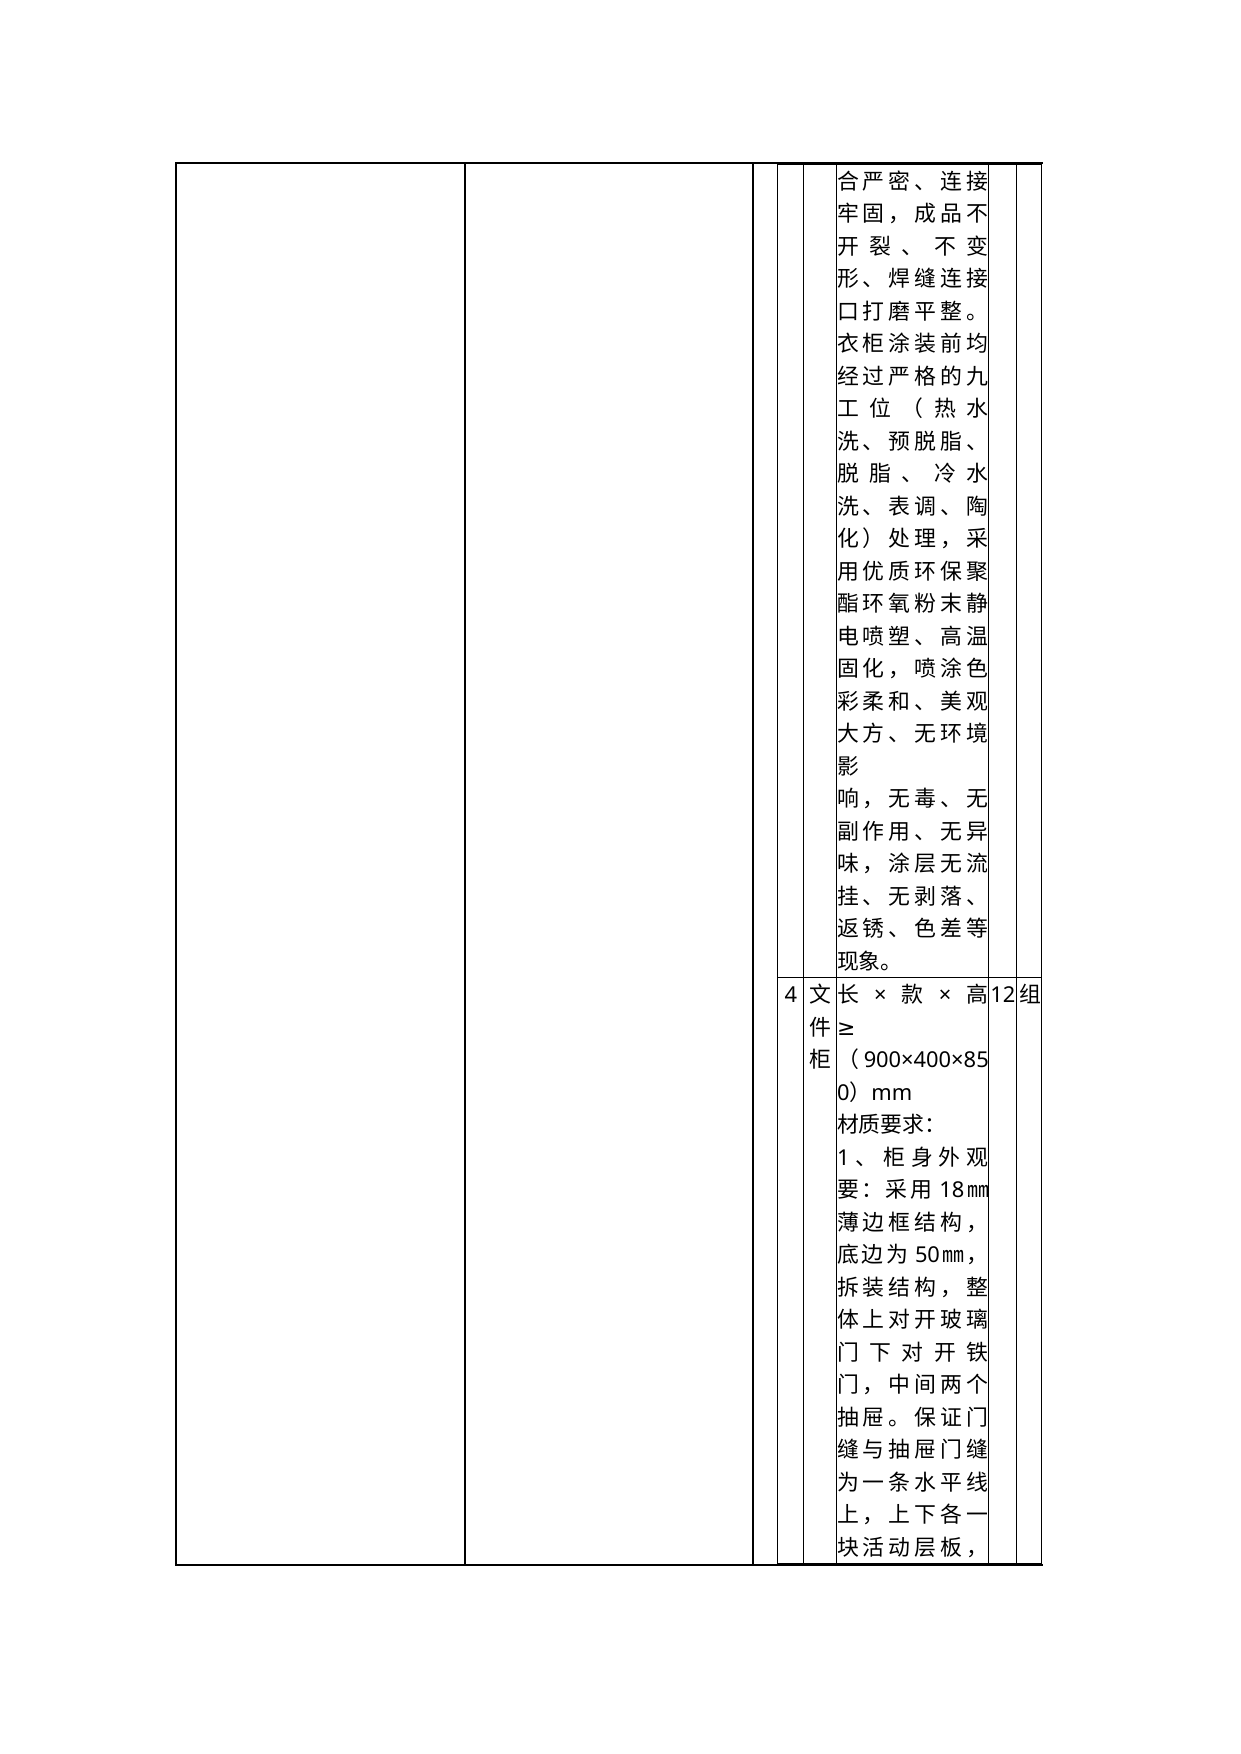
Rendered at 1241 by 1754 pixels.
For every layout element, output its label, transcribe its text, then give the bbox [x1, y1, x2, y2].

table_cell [837, 165, 988, 977]
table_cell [1017, 165, 1041, 977]
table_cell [989, 165, 1016, 977]
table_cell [754, 164, 777, 1564]
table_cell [1017, 978, 1041, 1563]
table_cell [466, 164, 752, 1564]
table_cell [804, 978, 836, 1563]
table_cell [989, 978, 1016, 1563]
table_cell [837, 978, 988, 1563]
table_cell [804, 165, 836, 977]
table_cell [778, 978, 803, 1563]
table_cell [778, 165, 803, 977]
table_cell 1 [177, 164, 464, 1564]
